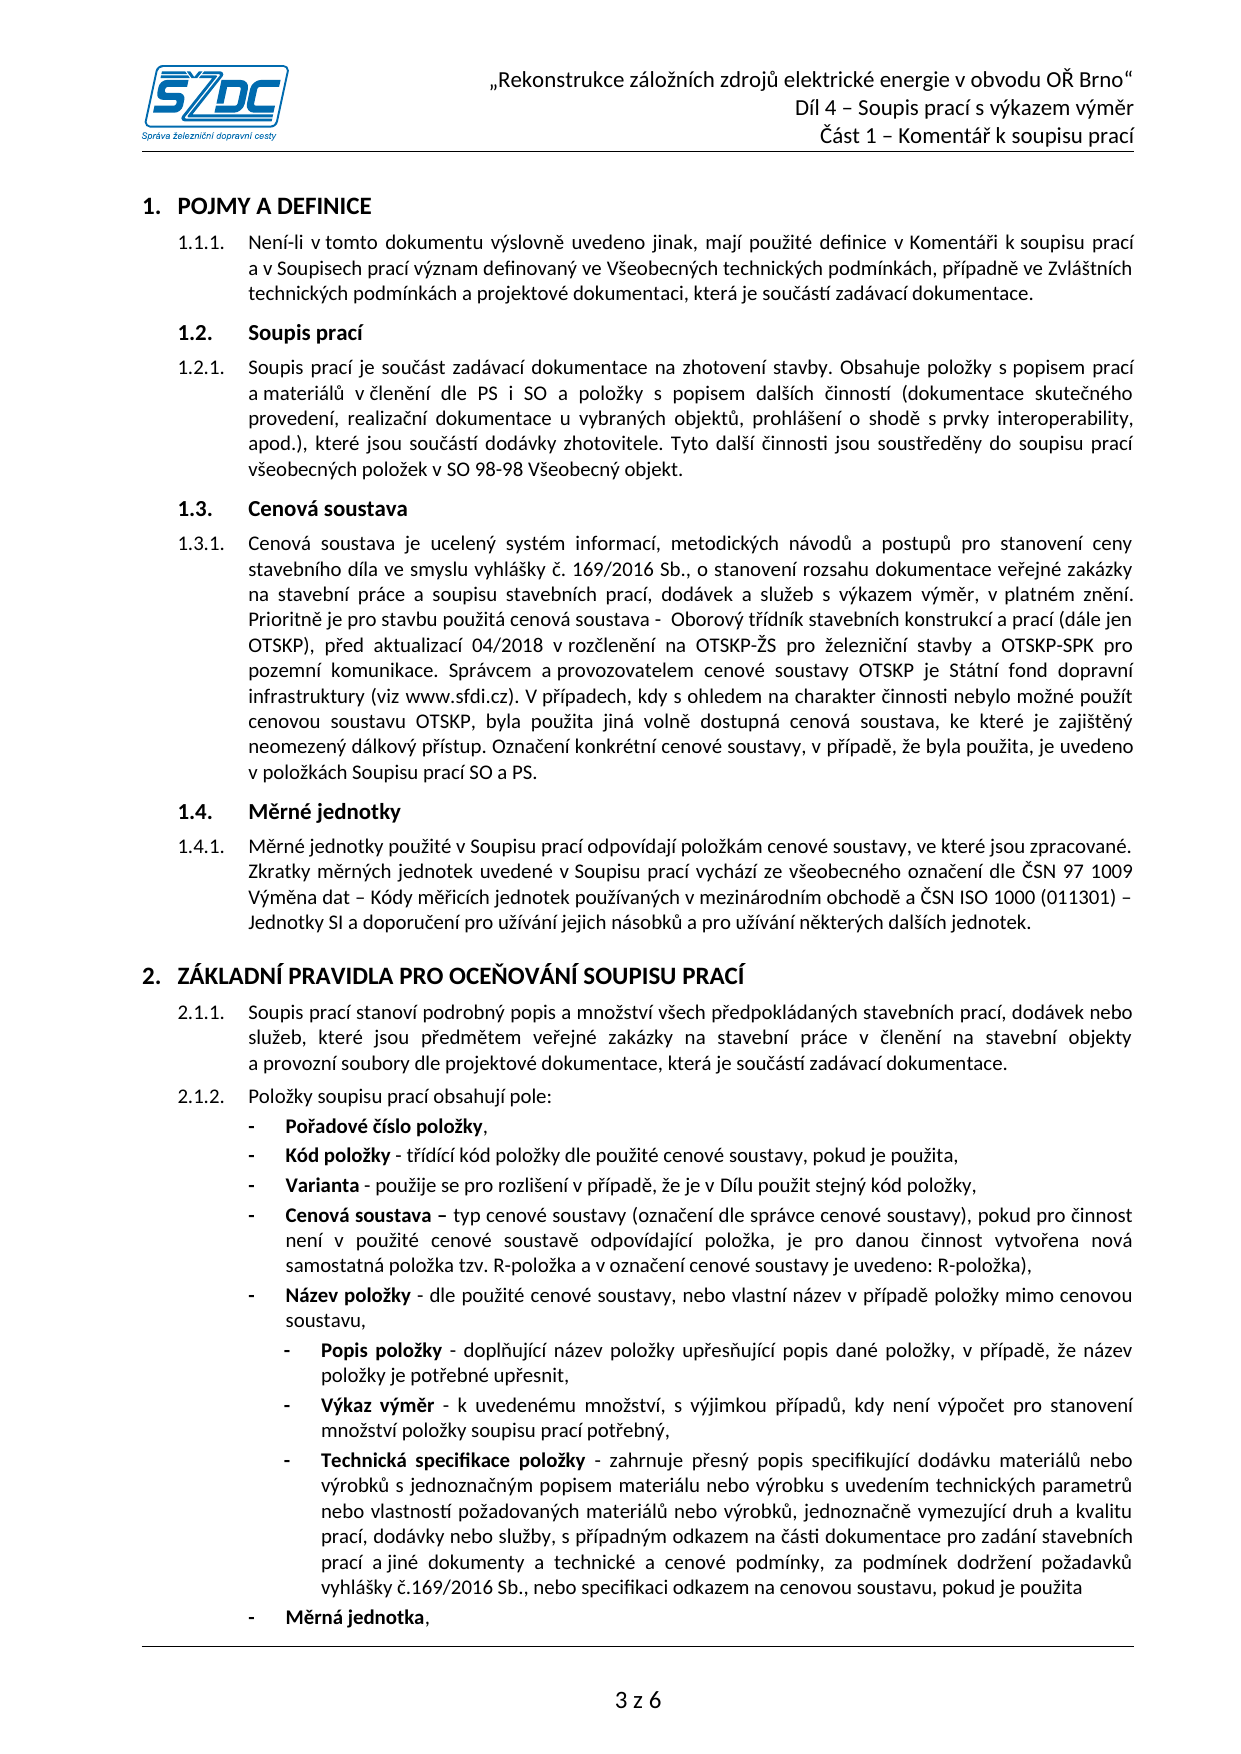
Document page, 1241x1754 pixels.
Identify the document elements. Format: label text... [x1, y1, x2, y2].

text Cenová soustava je ucelený systém informací, metodických návodů a postupů pro stanovení ceny stavebního díla ve smyslu vyhlášky č. 169/2016 Sb., o stanovení rozsahu dokumentace veřejné zakázky na stavební práce a soupisu stavebních prací, dodávek a služeb s výkazem výměr, v platném znění. Prioritně je pro stavbu použitá cenová soustava - Oborový třídník stavebních konstrukcí a prací (dále jen OTSKP), před aktualizací 04/2018 v rozčlenění na OTSKP-ŽS pro železniční stavby a OTSKP-SPK pro pozemní komunikace. Správcem a provozovatelem cenové soustavy OTSKP je Státní fond dopravní infrastruktury (viz www.sfdi.cz). V případech, kdy s ohledem na charakter činnosti nebylo možné použít cenovou soustavu OTSKP, byla použita jiná volně dostupná cenová soustava, ke které je zajištěný neomezený dálkový přístup. Označení konkrétní cenové soustavy, v případě, že byla použita, je uvedeno v položkách Soupisu prací SO a PS. [177, 530, 1134, 784]
text Položky soupisu prací obsahují pole: [177, 1083, 1134, 1109]
text Popis položky - doplňující název položky upřesňující popis dané položky, v případě, že název položky je potřebné upřesnit, [283, 1337, 1134, 1388]
text Cenová soustava [177, 494, 1134, 522]
text POjmy a definice [142, 190, 1134, 221]
text Výkaz výměr - k uvedenému množství, s výjimkou případů, kdy není výpočet pro stanovení množství položky soupisu prací potřebný, [283, 1392, 1134, 1443]
text Název položky - dle použité cenové soustavy, nebo vlastní název v případě položky mimo cenovou soustavu, [248, 1282, 1134, 1333]
text ZÁKLADNÍ PRAVIDLA PRO OCEŇOVÁNÍ SOUPISU PRACÍ [142, 960, 1134, 991]
text Soupis prací stanoví podrobný popis a množství všech předpokládaných stavebních prací, dodávek nebo služeb, které jsou předmětem veřejné zakázky na stavební práce v členění na stavební objekty a provozní soubory dle projektové dokumentace, která je součástí zadávací dokumentace. [177, 999, 1134, 1075]
text Soupis prací [177, 318, 1134, 346]
text Technická specifikace položky - zahrnuje přesný popis specifikující dodávku materiálů nebo výrobků s jednoznačným popisem materiálu nebo výrobku s uvedením technických parametrů nebo vlastností požadovaných materiálů nebo výrobků, jednoznačně vymezující druh a kvalitu prací, dodávky nebo služby, s případným odkazem na části dokumentace pro zadání stavebních prací a jiné dokumenty a technické a cenové podmínky, za podmínek dodržení požadavků vyhlášky č.169/2016 Sb., nebo specifikaci odkazem na cenovou soustavu, pokud je použita [283, 1447, 1134, 1600]
text Pořadové číslo položky, [248, 1113, 1134, 1138]
text Není-li v tomto dokumentu výslovně uvedeno jinak, mají použité definice v Komentáři k soupisu prací a v Soupisech prací význam definovaný ve Všeobecných technických podmínkách, případně ve Zvláštních technických podmínkách a projektové dokumentaci, která je součástí zadávací dokumentace. [177, 229, 1134, 306]
text Soupis prací je součást zadávací dokumentace na zhotovení stavby. Obsahuje položky s popisem prací a materiálů v členění dle PS i SO a položky s popisem dalších činností (dokumentace skutečného provedení, realizační dokumentace u vybraných objektů, prohlášení o shodě s prvky interoperability, apod.), které jsou součástí dodávky zhotovitele. Tyto další činnosti jsou soustředěny do soupisu prací všeobecných položek v SO 98-98 Všeobecný objekt. [177, 354, 1134, 481]
text Cenová soustava – typ cenové soustavy (označení dle správce cenové soustavy), pokud pro činnost není v použité cenové soustavě odpovídající položka, je pro danou činnost vytvořena nová samostatná položka tzv. R-položka a v označení cenové soustavy je uvedeno: R-položka), [248, 1202, 1134, 1278]
text Měrná jednotka, [248, 1604, 1134, 1629]
text Měrné jednotky [177, 797, 1134, 825]
text Měrné jednotky použité v Soupisu prací odpovídají položkám cenové soustavy, ve které jsou zpracované. Zkratky měrných jednotek uvedené v Soupisu prací vychází ze všeobecného označení dle ČSN 97 1009 Výměna dat – Kódy měřicích jednotek používaných v mezinárodním obchodě a ČSN ISO 1000 (011301) – Jednotky SI a doporučení pro užívání jejich násobků a pro užívání některých dalších jednotek. [177, 833, 1134, 935]
text Kód položky - třídící kód položky dle použité cenové soustavy, pokud je použita, [248, 1143, 1134, 1168]
text Varianta - použije se pro rozlišení v případě, že je v Dílu použit stejný kód položky, [248, 1172, 1134, 1198]
